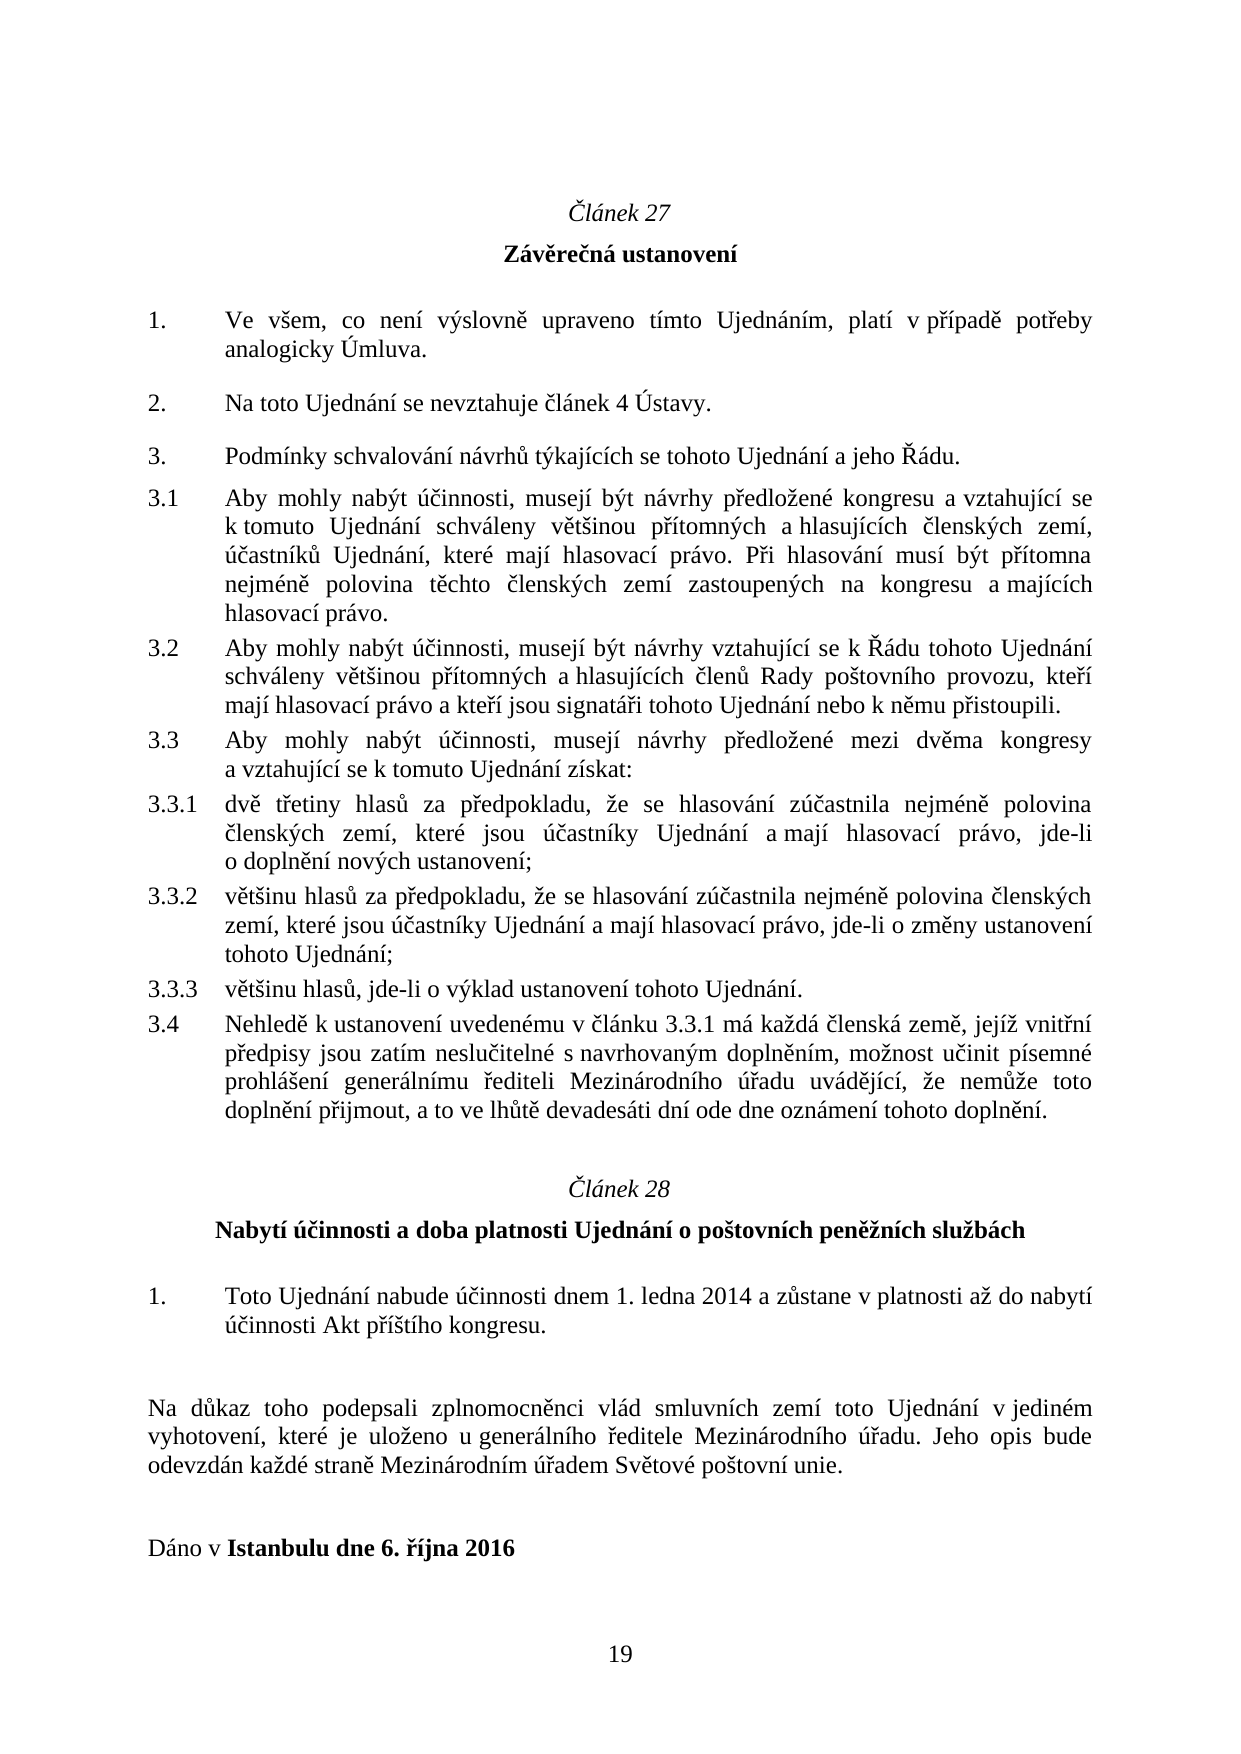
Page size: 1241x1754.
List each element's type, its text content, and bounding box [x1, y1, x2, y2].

text Na důkaz toho podepsali zplnomocněnci vlád smluvních zemí toto Ujednání v jediném vyhotovení, které je uloženo u generálního ředitele Mezinárodního úřadu. Jeho opis bude odevzdán každé straně Mezinárodním úřadem Světové poštovní unie. [148, 1393, 1092, 1479]
text Dáno v Istanbulu dne 6. října 2016 [148, 1533, 1092, 1561]
text Článek 28 [148, 1174, 1092, 1203]
text Článek 27 [148, 198, 1092, 226]
text 1. Toto Ujednání nabude účinnosti dnem 1. ledna 2014 a zůstane v platnosti až do nabytí účinnosti Akt příštího kongresu. [148, 1281, 1092, 1339]
text 3.4 Nehledě k ustanovení uvedenému v článku 3.3.1 má každá členská země, jejíž vnitřní předpisy jsou zatím neslučitelné s navrhovaným doplněním, možnost učinit písemné prohlášení generálnímu řediteli Mezinárodního úřadu uvádějící, že nemůže toto doplnění přijmout, a to ve lhůtě devadesáti dní ode dne oznámení tohoto doplnění. [148, 1009, 1092, 1124]
text 2. Na toto Ujednání se nevztahuje článek 4 Ústavy. [148, 388, 1092, 416]
text 3.2 Aby mohly nabýt účinnosti, musejí být návrhy vztahující se k Řádu tohoto Ujednání schváleny většinou přítomných a hlasujících členů Rady poštovního provozu, kteří mají hlasovací právo a kteří jsou signatáři tohoto Ujednání nebo k němu přistoupili. [148, 633, 1092, 719]
text Závěrečná ustanovení [148, 239, 1092, 268]
text 3.1 Aby mohly nabýt účinnosti, musejí být návrhy předložené kongresu a vztahující se k tomuto Ujednání schváleny většinou přítomných a hlasujících členských zemí, účastníků Ujednání, které mají hlasovací právo. Při hlasování musí být přítomna nejméně polovina těchto členských zemí zastoupených na kongresu a majících hlasovací právo. [148, 483, 1092, 626]
text 3.3.1 dvě třetiny hlasů za předpokladu, že se hlasování zúčastnila nejméně polovina členských zemí, které jsou účastníky Ujednání a mají hlasovací právo, jde-li o doplnění nových ustanovení; [148, 789, 1092, 875]
text 3.3.3 většinu hlasů, jde-li o výklad ustanovení tohoto Ujednání. [148, 974, 1092, 1003]
text 1. Ve všem, co není výslovně upraveno tímto Ujednáním, platí v případě potřeby analogicky Úmluva. [148, 305, 1092, 363]
text 3.3 Aby mohly nabýt účinnosti, musejí návrhy předložené mezi dvěma kongresy a vztahující se k tomuto Ujednání získat: [148, 725, 1092, 783]
text 3.3.2 většinu hlasů za předpokladu, že se hlasování zúčastnila nejméně polovina členských zemí, které jsou účastníky Ujednání a mají hlasovací právo, jde-li o změny ustanovení tohoto Ujednání; [148, 881, 1092, 968]
text Nabytí účinnosti a doba platnosti Ujednání o poštovních peněžních službách [148, 1215, 1092, 1244]
text 3. Podmínky schvalování návrhů týkajících se tohoto Ujednání a jeho Řádu. [148, 441, 1092, 470]
